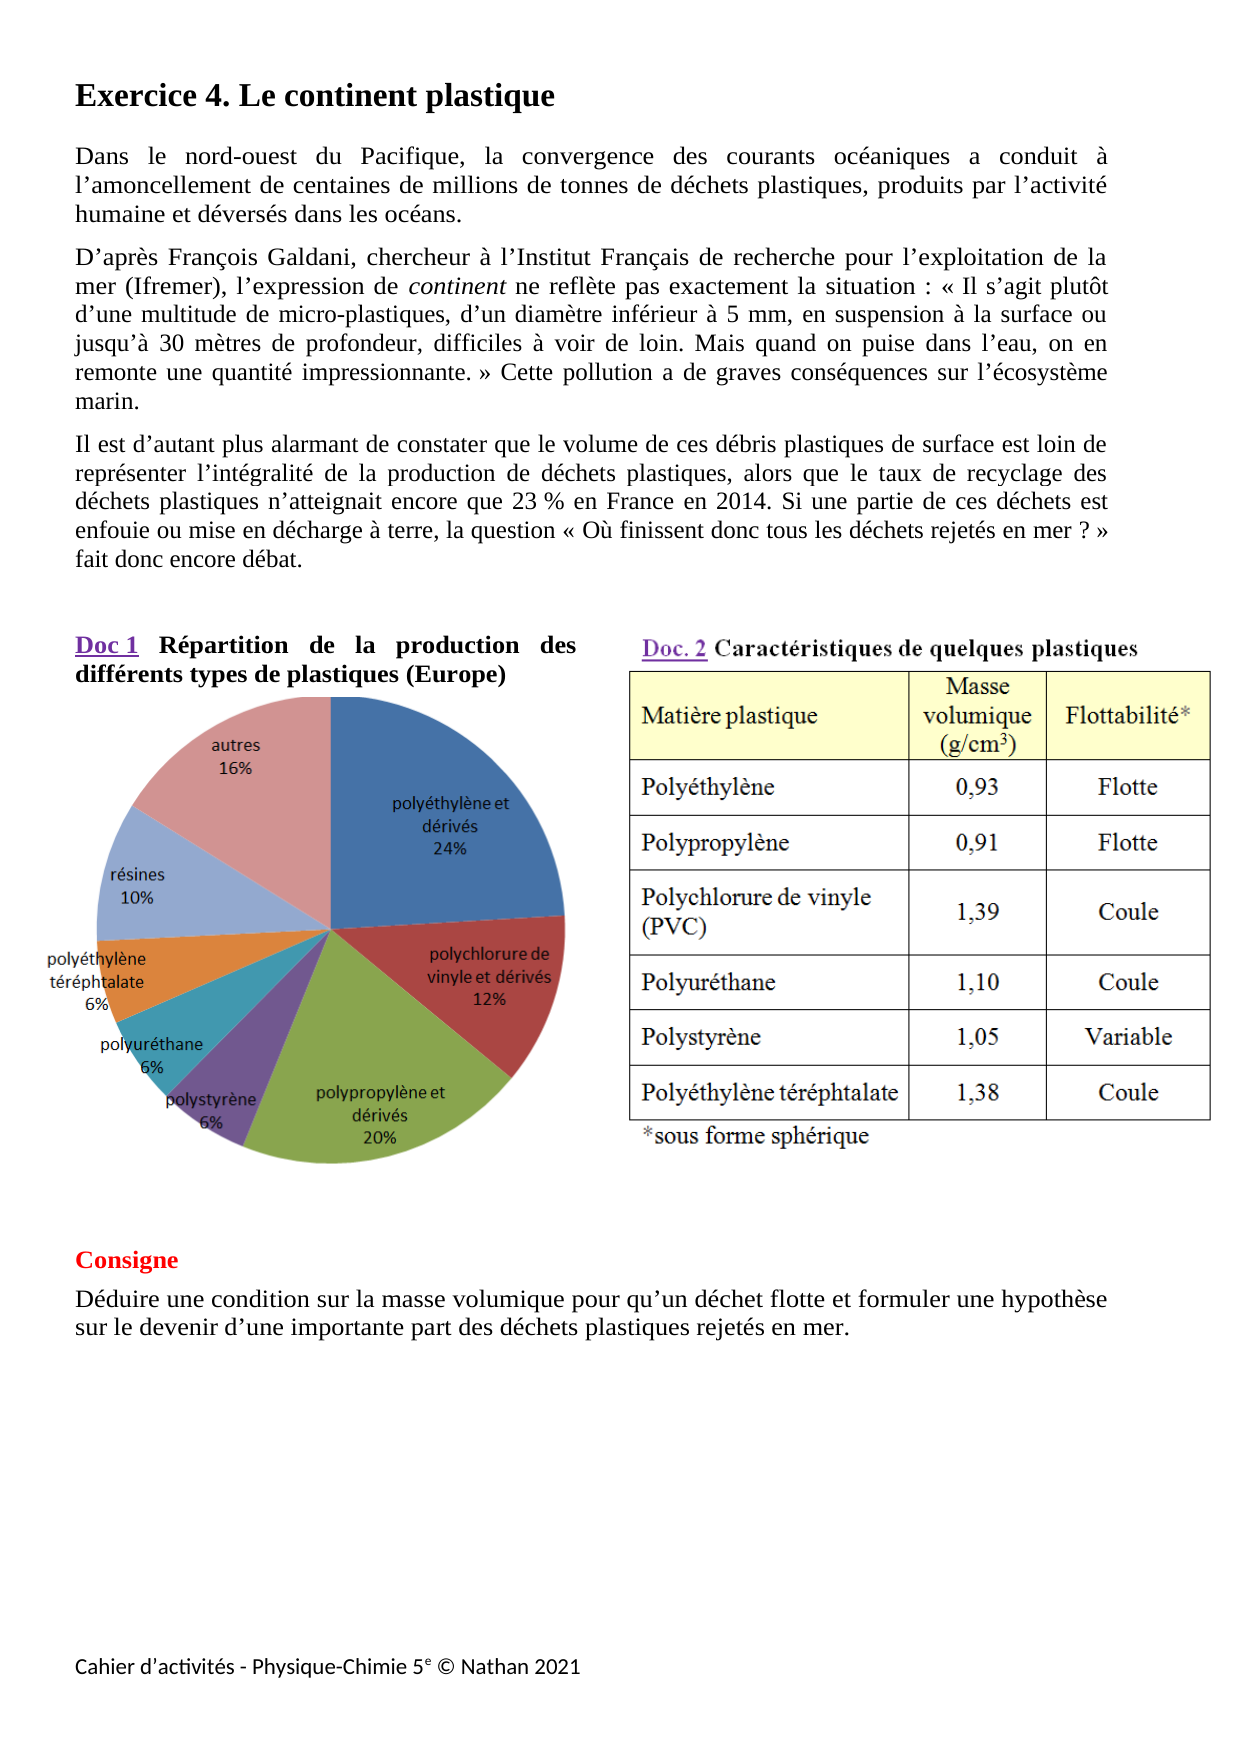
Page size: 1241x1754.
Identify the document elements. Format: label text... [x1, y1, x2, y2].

text Doc 1 Répartition de la production des différents types de plastiques (Europe) [75, 630, 577, 688]
text D’après François Galdani, chercheur à l’Institut Français de recherche pour l’exploitation de la mer (Ifremer), l’expression de continent ne reflète pas exactement la situation : « Il s’agit plutôt d’une multitude de micro-plastiques, d’un diamètre inférieur à 5 mm, en suspension à la surface ou jusqu’à 30 mètres de profondeur, difficiles à voir de loin. Mais quand on puise dans l’eau, on en remonte une quantité impressionnante. » Cette pollution a de graves conséquences sur l’écosystème marin. [75, 242, 1109, 300]
text Dans le nord-ouest du Pacifique, la convergence des courants océaniques a conduit à l’amoncellement de centaines de millions de tonnes de déchets plastiques, produits par l’activité humaine et déversés dans les océans. [75, 141, 1109, 228]
text Déduire une condition sur la masse volumique pour qu’un déchet flotte et formuler une hypothèse sur le devenir d’une importante part des déchets plastiques rejetés en mer. [75, 1284, 1109, 1341]
text Consigne [75, 1245, 1109, 1274]
picture [626, 630, 1217, 1153]
text D’après François Galdani, chercheur à l’Institut Français de recherche pour l’exploitation de la mer (Ifremer), l’expression de continent ne reflète pas exactement la situation : « Il s’agit plutôt d’une multitude de micro-plastiques, d’un diamètre inférieur à 5 mm, en suspension à la surface ou jusqu’à 30 mètres de profondeur, difficiles à voir de loin. Mais quand on puise dans l’eau, on en remonte une quantité impressionnante. » Cette pollution a de graves conséquences sur l’écosystème marin. [139, 357, 1109, 414]
text Exercice 4. Le continent plastique [75, 75, 1109, 113]
picture [45, 697, 589, 1188]
text Il est d’autant plus alarmant de constater que le volume de ces débris plastiques de surface est loin de représenter l’intégralité de la production de déchets plastiques, alors que le taux de recyclage des déchets plastiques n’atteignait encore que 23 % en France en 2014. Si une partie de ces déchets est enfouie ou mise en décharge à terre, la question « Où finissent donc tous les déchets rejetés en mer ? » fait donc encore débat. [303, 515, 1109, 573]
